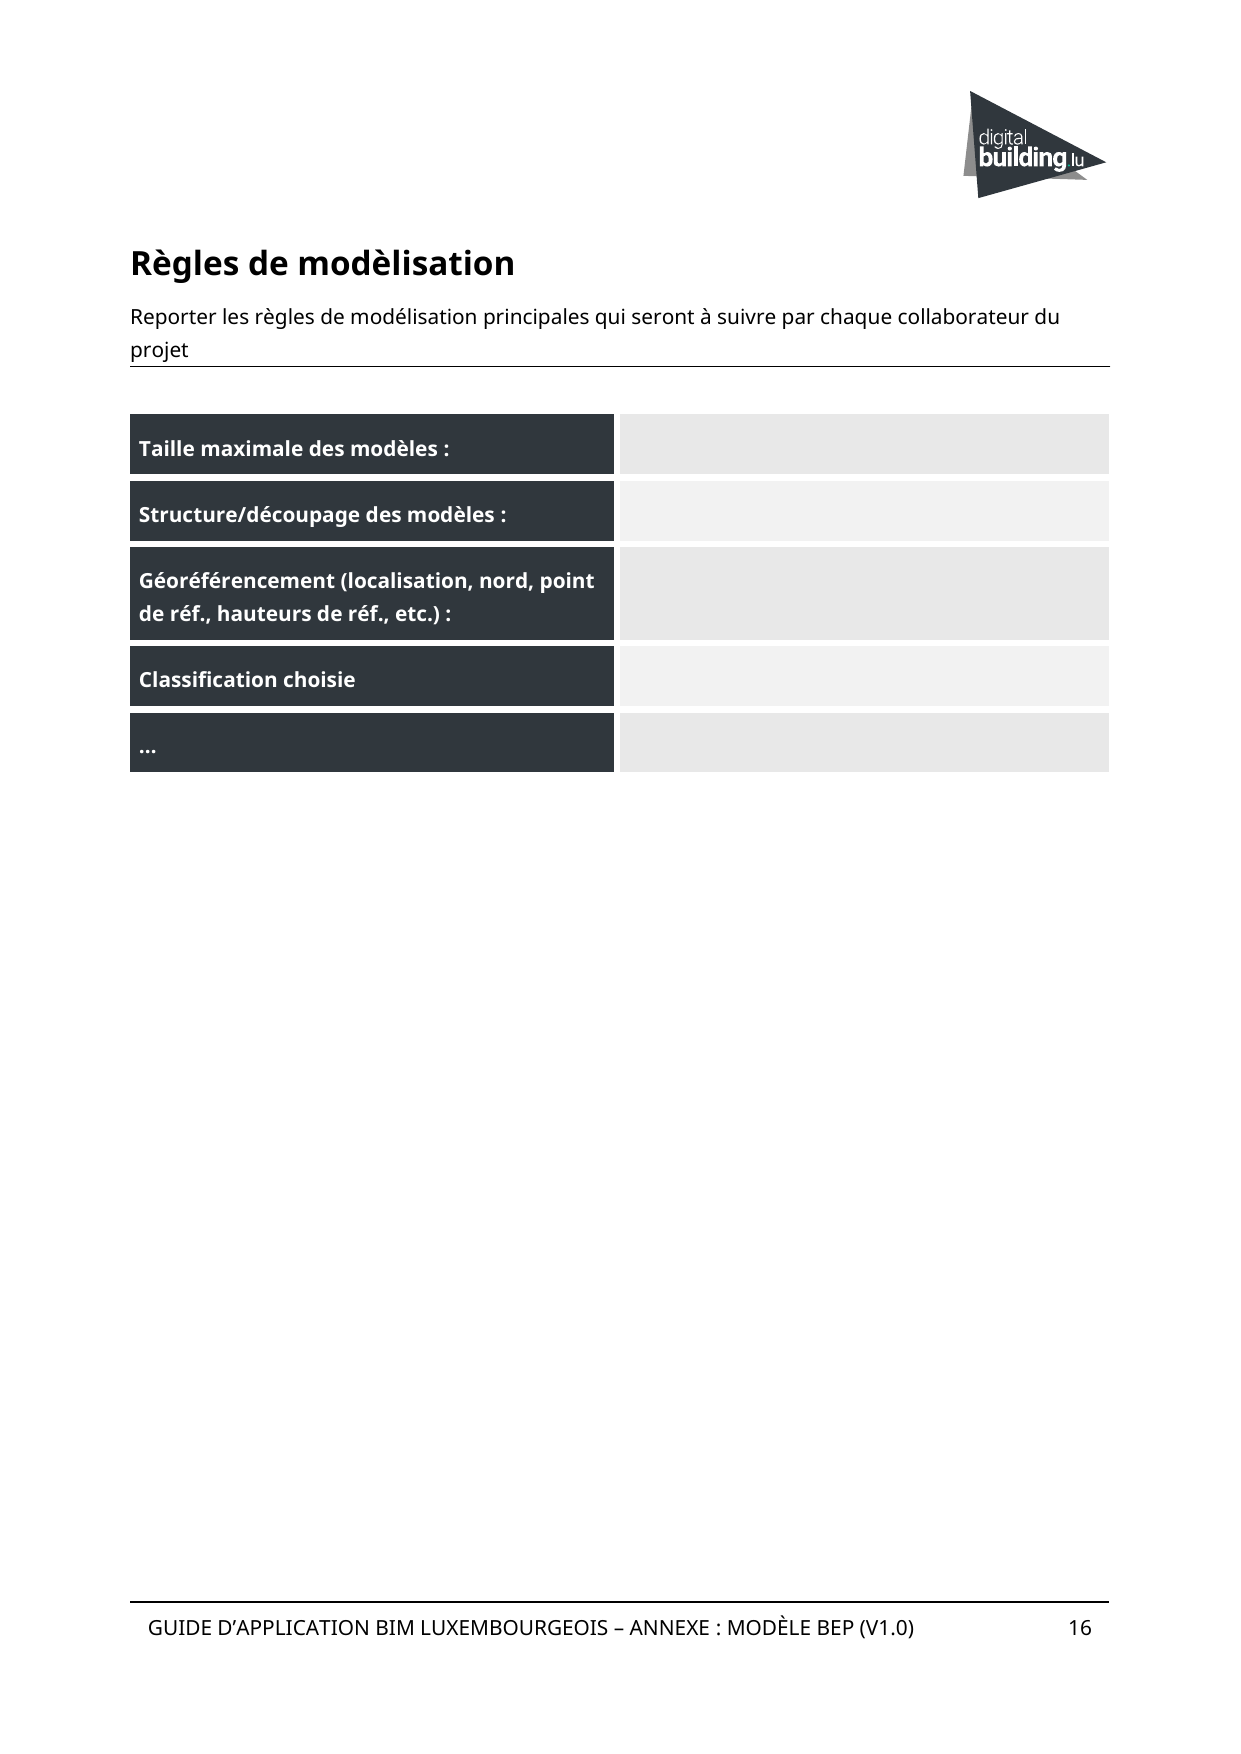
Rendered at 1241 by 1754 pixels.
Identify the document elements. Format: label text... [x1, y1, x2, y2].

table_cell [620, 481, 1109, 541]
table_header [620, 414, 1109, 474]
table_cell [620, 547, 1109, 640]
table_cell [620, 713, 1109, 772]
table_cell Géoréférencement (localisation, nord, point de réf., hauteurs de réf., etc.) : [130, 547, 614, 640]
table_cell Classification choisie [130, 646, 614, 706]
text Règles de modèlisation [130, 240, 1110, 285]
table_header Taille maximale des modèles : [130, 414, 614, 474]
table_cell … [130, 713, 614, 772]
table_cell Structure/découpage des modèles : [130, 481, 614, 541]
text Reporter les règles de modélisation principales qui seront à suivre par chaque collaborateur du projet [130, 302, 1110, 366]
table_cell [620, 646, 1109, 706]
